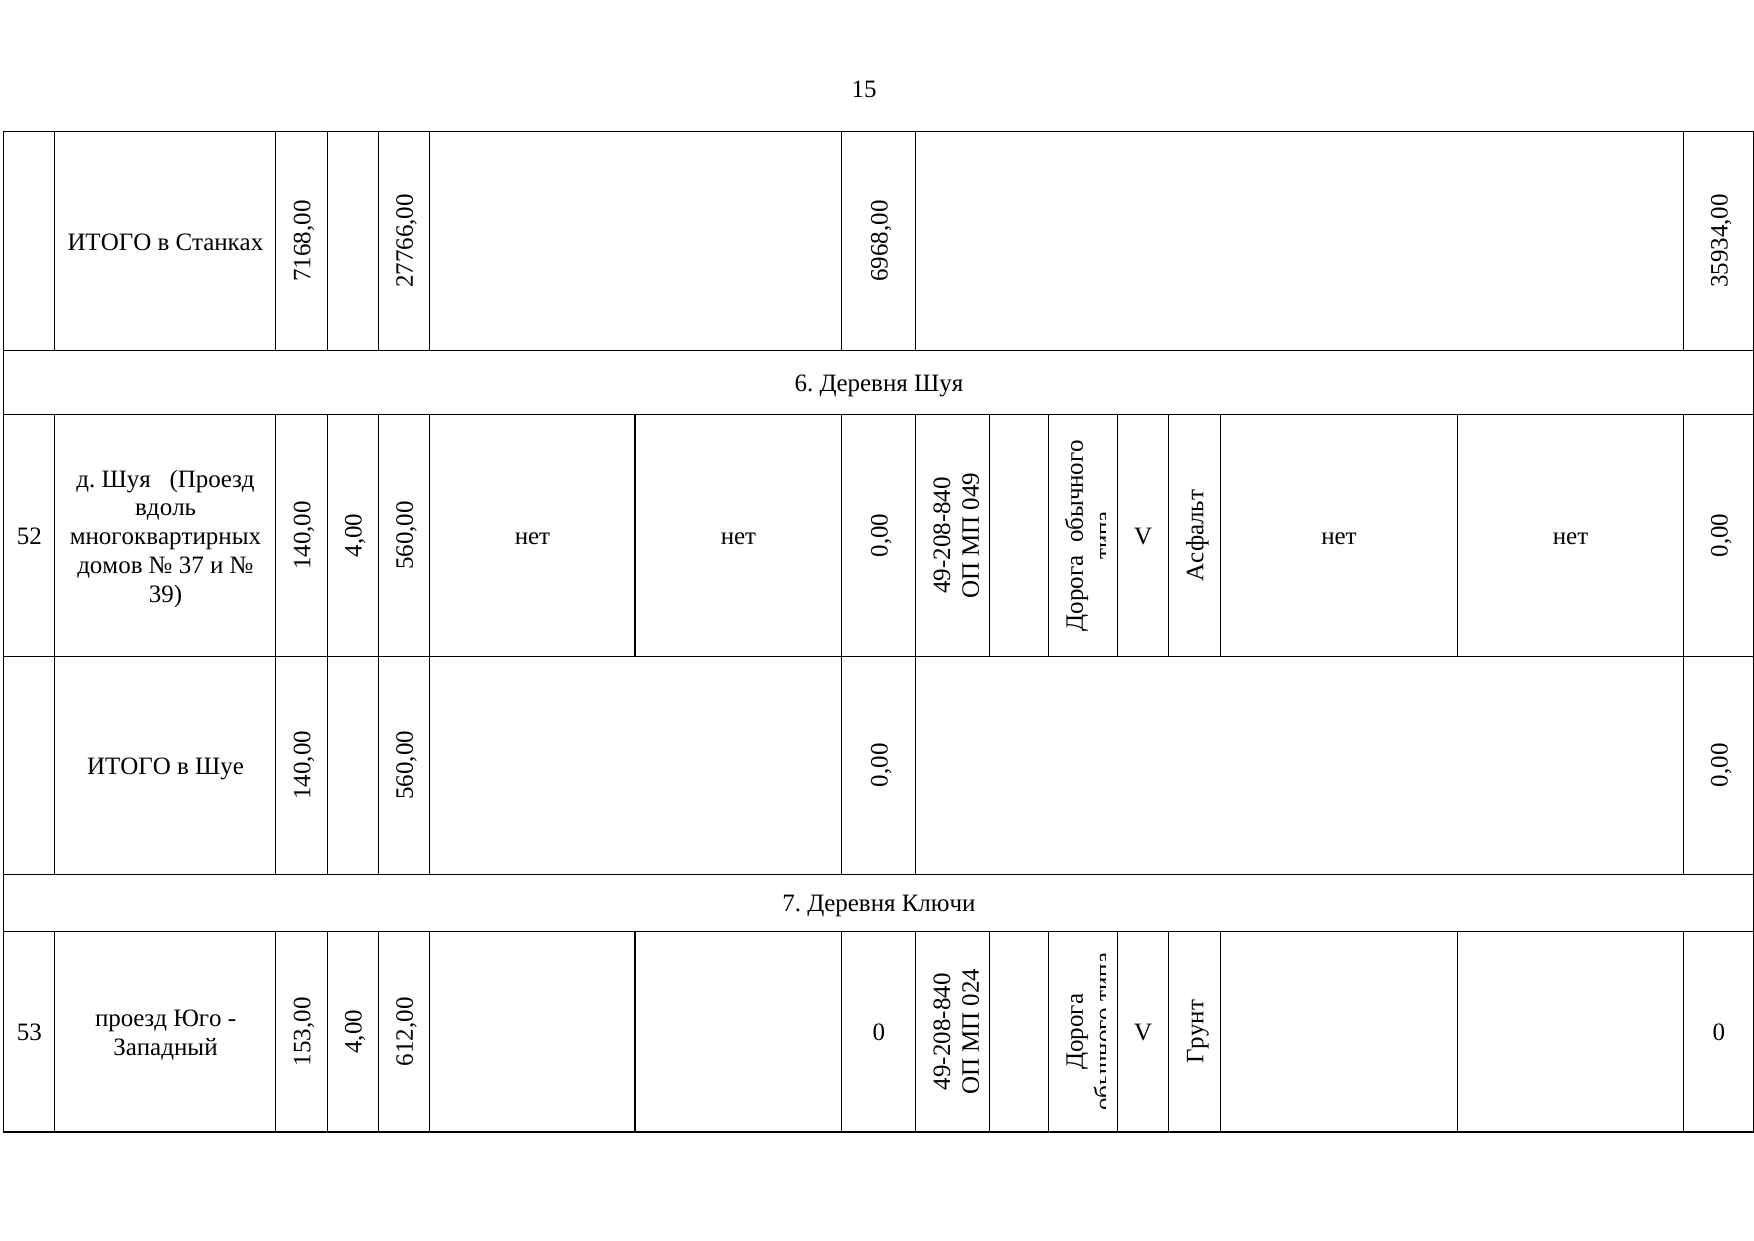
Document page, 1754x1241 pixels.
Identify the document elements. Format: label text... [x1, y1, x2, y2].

table_cell 49-208-840 ОП МП 049 [916, 415, 989, 656]
table_cell ИТОГО в Шуе [55, 657, 275, 873]
table_cell 0,00 [842, 415, 915, 656]
table_cell нет [636, 415, 841, 656]
table_cell проезд Юго - Западный [55, 932, 275, 1131]
table_cell 0,00 [842, 657, 915, 873]
table_cell [990, 415, 1048, 656]
table_cell [1458, 932, 1683, 1131]
table_cell [4, 132, 54, 350]
table_cell [328, 657, 378, 873]
table_cell [636, 932, 841, 1131]
table_cell V [1118, 415, 1168, 656]
table_cell [328, 132, 378, 350]
table_cell [430, 132, 841, 350]
table_cell 4,00 [328, 415, 378, 656]
table_cell 0 [1684, 932, 1753, 1131]
table_cell 7168,00 [276, 132, 327, 350]
table_cell 35934,00 [1684, 132, 1753, 350]
table_cell нет [1458, 415, 1683, 656]
table_cell нет [430, 415, 634, 656]
table_cell 27766,00 [379, 132, 429, 350]
table_cell V [1118, 932, 1168, 1131]
table_cell [430, 657, 841, 873]
table_cell 0 [842, 932, 915, 1131]
table_cell 153,00 [276, 932, 327, 1131]
table_cell 52 [4, 415, 54, 656]
table_cell [430, 932, 634, 1131]
table_cell ИТОГО в Станках [55, 132, 275, 350]
table_cell [916, 132, 1683, 350]
table_cell Грунт [1169, 932, 1220, 1131]
table_cell Дорога обычного типа [1049, 415, 1117, 656]
table_cell 6968,00 [842, 132, 915, 350]
table_cell д. Шуя (Проезд вдоль многоквартирных домов № 37 и № 39) [55, 415, 275, 656]
table_cell 140,00 [276, 415, 327, 656]
table_cell 4,00 [328, 932, 378, 1131]
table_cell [1049, 932, 1117, 1131]
table_cell 6. Деревня Шуя [4, 351, 1753, 414]
table_cell [1221, 932, 1457, 1131]
table_cell 612,00 [379, 932, 429, 1131]
table_cell нет [1221, 415, 1457, 656]
table_cell 560,00 [379, 415, 429, 656]
table_cell 0,00 [1684, 657, 1753, 873]
table_cell 53 [4, 932, 54, 1131]
table_cell [916, 657, 1683, 873]
table_cell Асфальт [1169, 415, 1220, 656]
table_cell 140,00 [276, 657, 327, 873]
table_cell 7. Деревня Ключи [4, 875, 1753, 931]
table_cell [990, 932, 1048, 1131]
table_cell 560,00 [379, 657, 429, 873]
table_cell 49-208-840 ОП МП 024 [916, 932, 989, 1131]
table_cell [4, 657, 54, 873]
table_cell 0,00 [1684, 415, 1753, 656]
